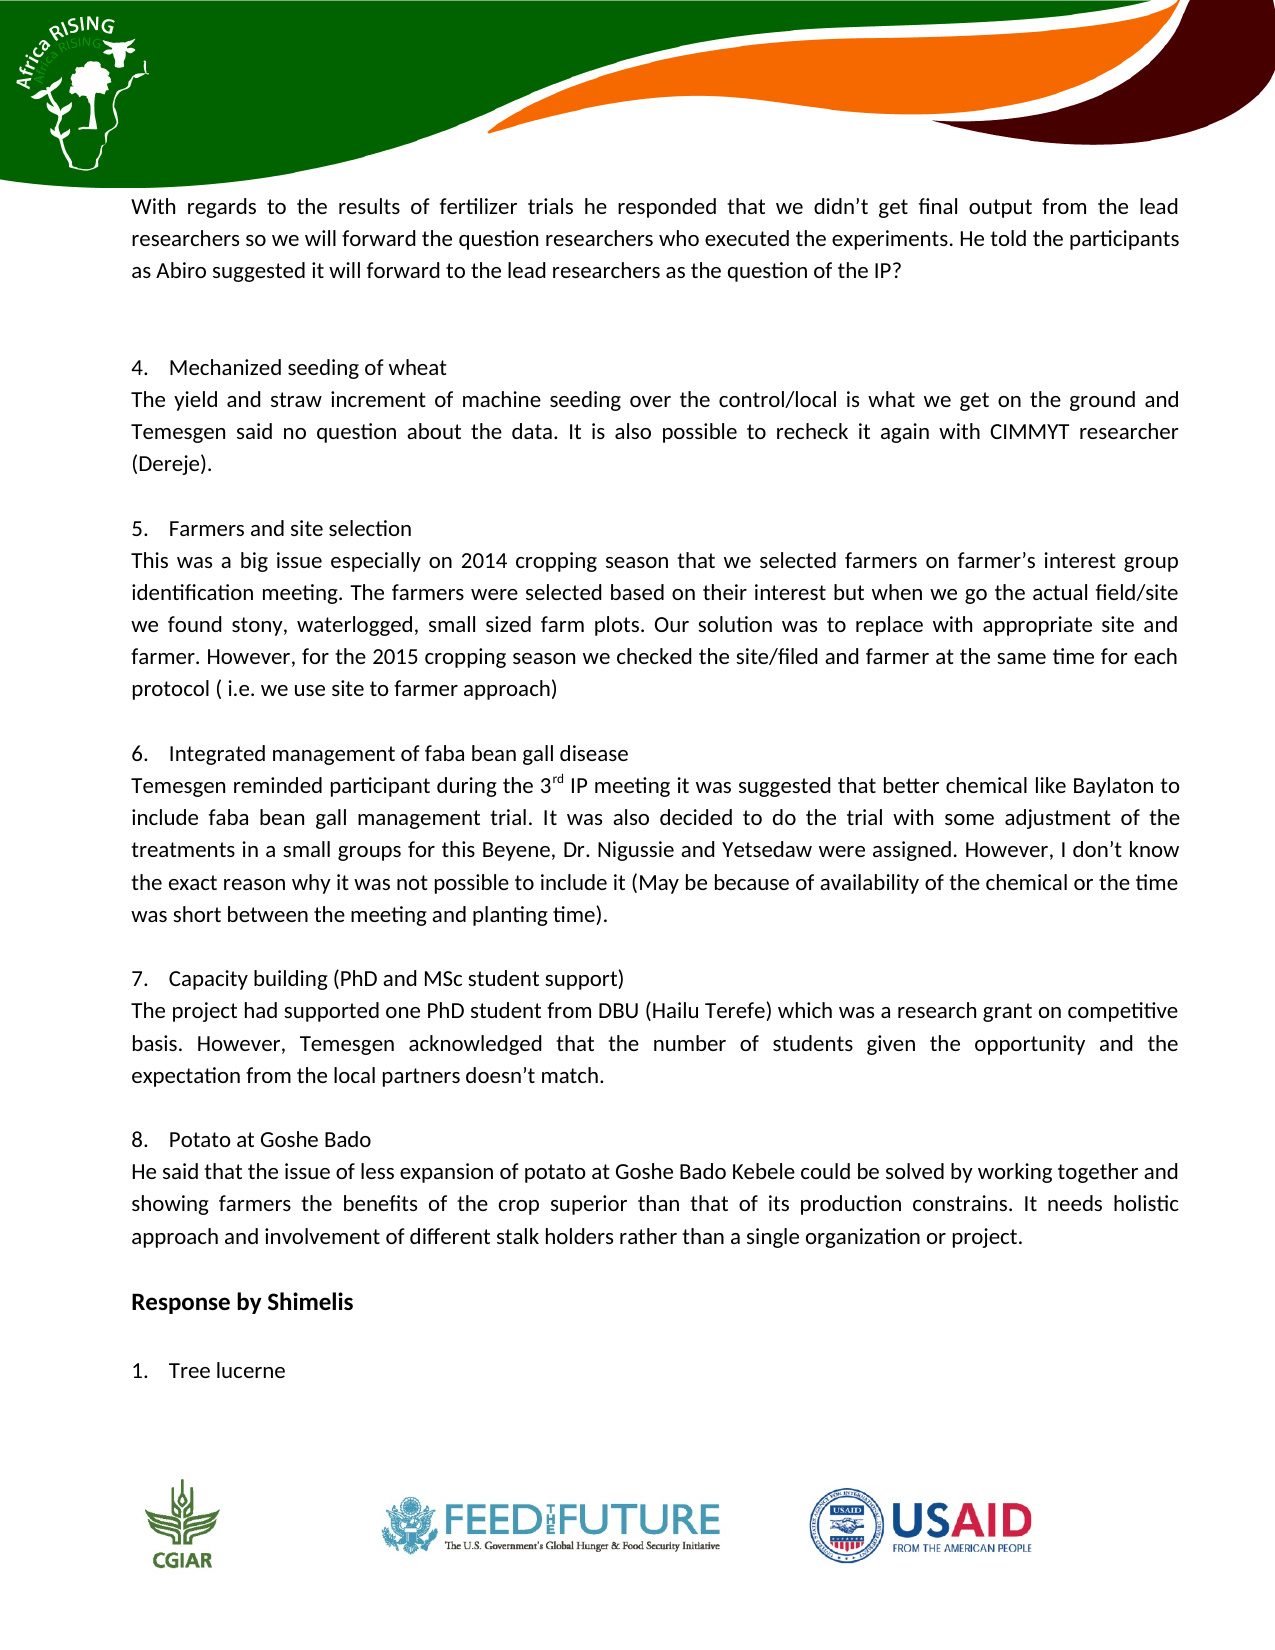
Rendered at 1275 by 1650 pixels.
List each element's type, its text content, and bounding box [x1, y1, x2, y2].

text Temesgen reminded participant during the 3rd IP meeting it was suggested that better chemical like Baylaton to include faba bean gall management trial. It was also decided to do the trial with some adjustment of the treatments in a small groups for this Beyene, Dr. Nigussie and Yetsedaw were assigned. However, I don’t know the exact reason why it was not possible to include it (May be because of availability of the chemical or the time was short between the meeting and planting time). [131, 771, 1181, 928]
picture [131, 1476, 1032, 1575]
text This was a big issue especially on 2014 cropping season that we selected farmers on farmer’s interest group identification meeting. The farmers were selected based on their interest but when we go the actual field/site we found stony, waterlogged, small sized farm plots. Our solution was to replace with appropriate site and farmer. However, for the 2015 cropping season we checked the site/filed and farmer at the same time for each protocol ( i.e. we use site to farmer approach) [131, 546, 1181, 703]
picture [0, 0, 1275, 188]
list Integrated management of faba bean gall disease [131, 739, 1181, 767]
list Potato at Goshe Bado [131, 1125, 1181, 1153]
text He said that the issue of less expansion of potato at Goshe Bado Kebele could be solved by working together and showing farmers the benefits of the crop superior than that of its production constrains. It needs holistic approach and involvement of different stalk holders rather than a single organization or project. [131, 1157, 1181, 1250]
text The yield and straw increment of machine seeding over the control/local is what we get on the ground and Temesgen said no question about the data. It is also possible to recheck it again with CIMMYT researcher (Dereje). [131, 385, 1181, 477]
list Capacity building (PhD and MSc student support) [131, 964, 1181, 992]
list Tree lucerne [131, 1356, 1181, 1384]
text Response by Shimelis [131, 1286, 1181, 1317]
text With regards to the results of fertilizer trials he responded that we didn’t get final output from the lead researchers so we will forward the question researchers who executed the experiments. He told the participants as Abiro suggested it will forward to the lead researchers as the question of the IP? [131, 150, 1181, 284]
list Farmers and site selection [131, 514, 1181, 542]
text The project had supported one PhD student from DBU (Hailu Terefe) which was a research grant on competitive basis. However, Temesgen acknowledged that the number of students given the opportunity and the expectation from the local partners doesn’t match. [131, 996, 1181, 1089]
list Mechanized seeding of wheat [131, 353, 1181, 381]
